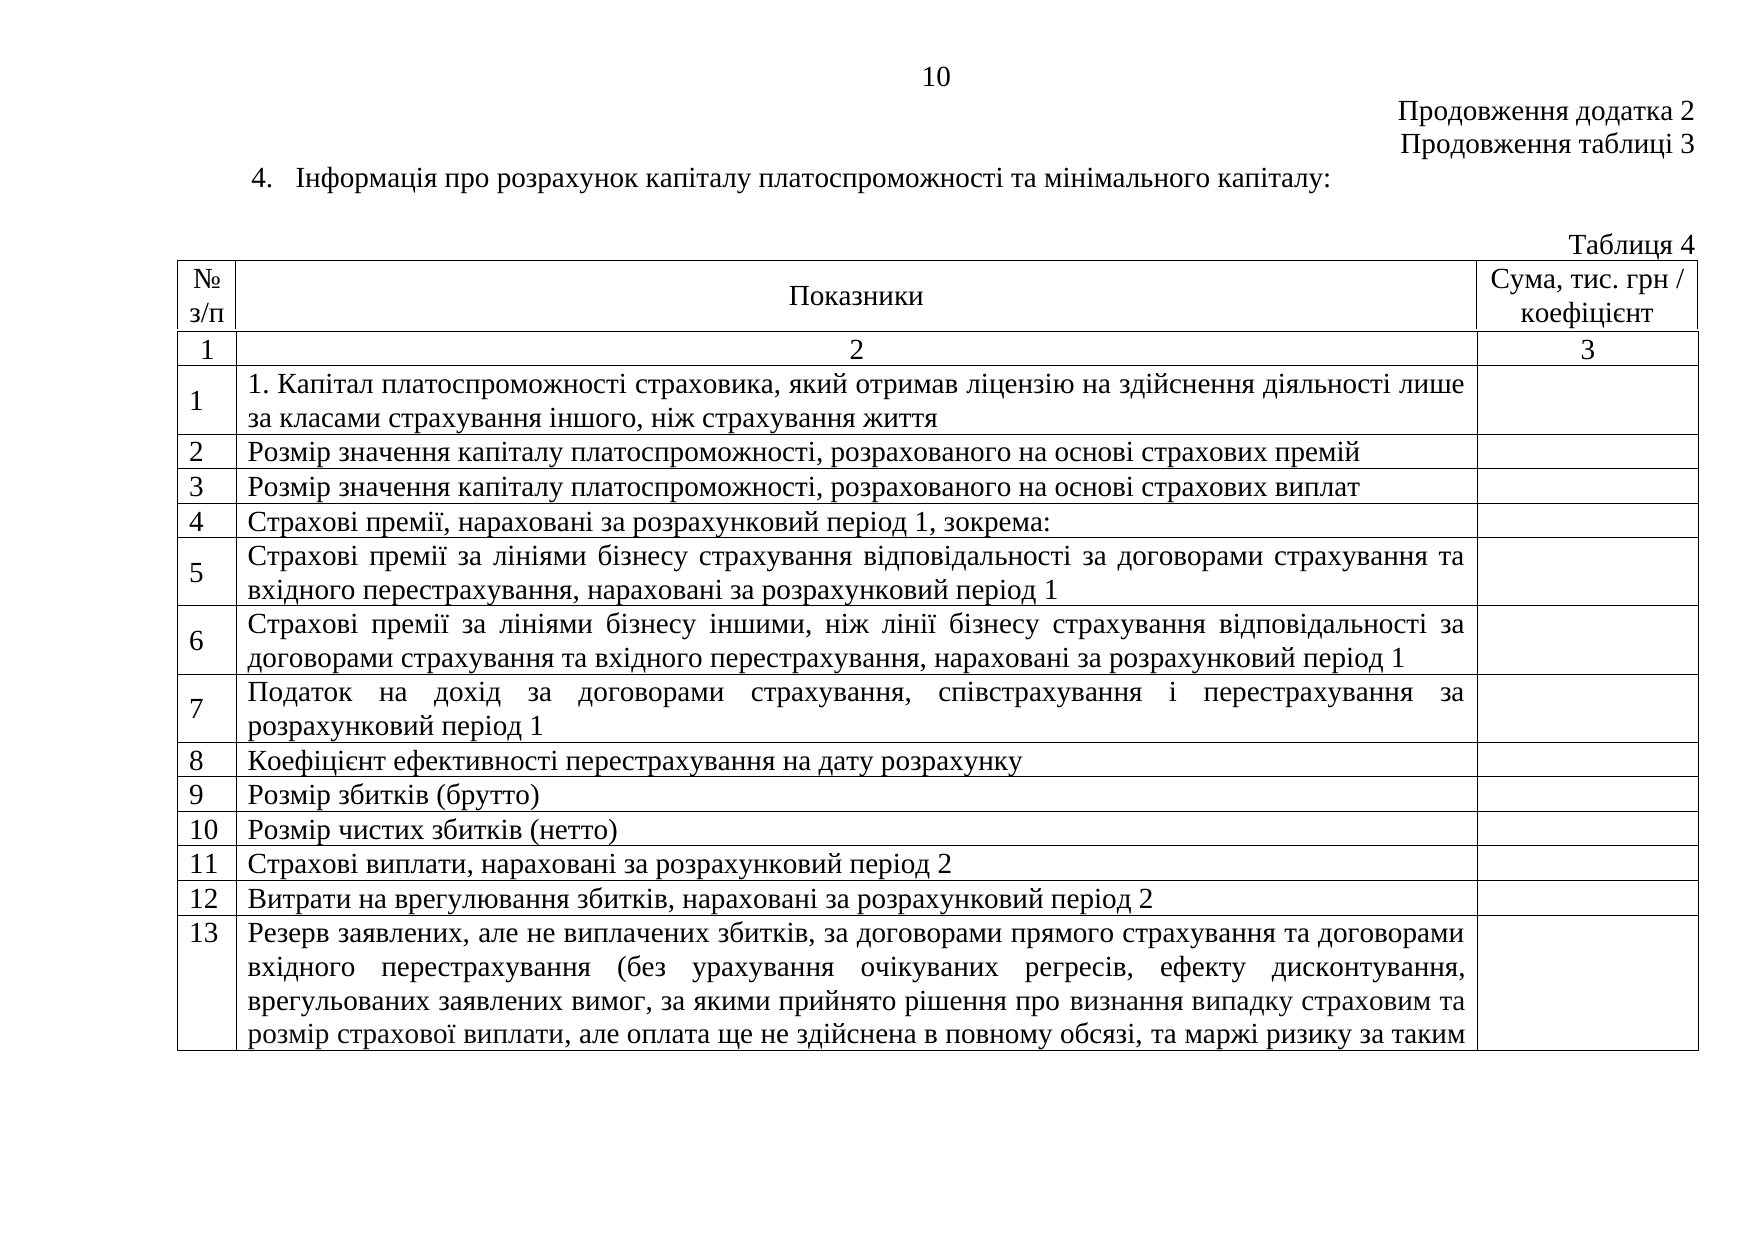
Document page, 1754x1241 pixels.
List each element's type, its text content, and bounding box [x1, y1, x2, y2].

table_cell [178, 881, 236, 914]
table_cell Розмір значення капіталу платоспроможності, розрахованого на основі страхових виплат [237, 469, 1477, 503]
table_cell [178, 846, 236, 880]
table_cell [178, 435, 236, 468]
table_cell Страхові премії за лініями бізнесу страхування відповідальності за договорами страхування та вхідного перестрахування, нараховані за розрахунковий період 1 [237, 538, 1477, 605]
table_cell Страхові виплати, нараховані за розрахунковий період 2 [237, 846, 1477, 880]
table_cell [1478, 538, 1698, 605]
table_cell [1478, 812, 1698, 845]
table_cell [178, 743, 236, 776]
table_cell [237, 916, 1477, 1050]
table_cell [1478, 504, 1698, 537]
list Інформація про розрахунок капіталу платоспроможності та мінімального капіталу: [177, 160, 1695, 193]
table_cell [178, 675, 236, 742]
table_cell [178, 538, 236, 605]
table_cell Розмір збитків (брутто) [237, 777, 1477, 811]
table_cell [178, 777, 236, 811]
table_cell Податок на дохід за договорами страхування, співстрахування і перестрахування за розрахунковий період 1 [237, 675, 1477, 742]
table_cell [178, 812, 236, 845]
table_header № з/п [178, 261, 235, 328]
table_cell Коефіцієнт ефективності перестрахування на дату розрахунку [237, 743, 1477, 776]
table_cell Страхові премії за лініями бізнесу іншими, ніж лінії бізнесу страхування відповідальності за договорами страхування та вхідного перестрахування, нараховані за розрахунковий період 1 [237, 606, 1477, 673]
table_cell [1478, 743, 1698, 776]
table_cell [1478, 916, 1698, 1050]
table_cell Розмір чистих збитків (нетто) [237, 812, 1477, 845]
table_cell [1478, 469, 1698, 503]
table_cell [1478, 606, 1698, 673]
table_cell [1478, 777, 1698, 811]
table_cell [1478, 366, 1698, 433]
table_header 2 [237, 332, 1477, 365]
table_header Сума, тис. грн / коефіцієнт [1477, 261, 1697, 328]
table_header 3 [1478, 332, 1698, 365]
table_header 1 [178, 332, 236, 365]
table_cell [178, 469, 236, 503]
table_cell [1478, 435, 1698, 468]
list Таблиця 4 [251, 227, 1695, 260]
table_header Показники [236, 261, 1476, 328]
table_cell [178, 916, 236, 1050]
table_cell Страхові премії, нараховані за розрахунковий період 1, зокрема: [237, 504, 1477, 537]
table_cell [178, 504, 236, 537]
table_cell [178, 366, 236, 433]
table_cell [1478, 881, 1698, 914]
table_cell 1. Капітал платоспроможності страховика, який отримав ліцензію на здійснення діяльності лише за класами страхування іншого, ніж страхування життя [237, 366, 1477, 433]
table_cell Витрати на врегулювання збитків, нараховані за розрахунковий період 2 [237, 881, 1477, 914]
table_cell [1478, 675, 1698, 742]
table_cell [1478, 846, 1698, 880]
table_cell [178, 606, 236, 673]
table_cell Розмір значення капіталу платоспроможності, розрахованого на основі страхових премій [237, 435, 1477, 468]
